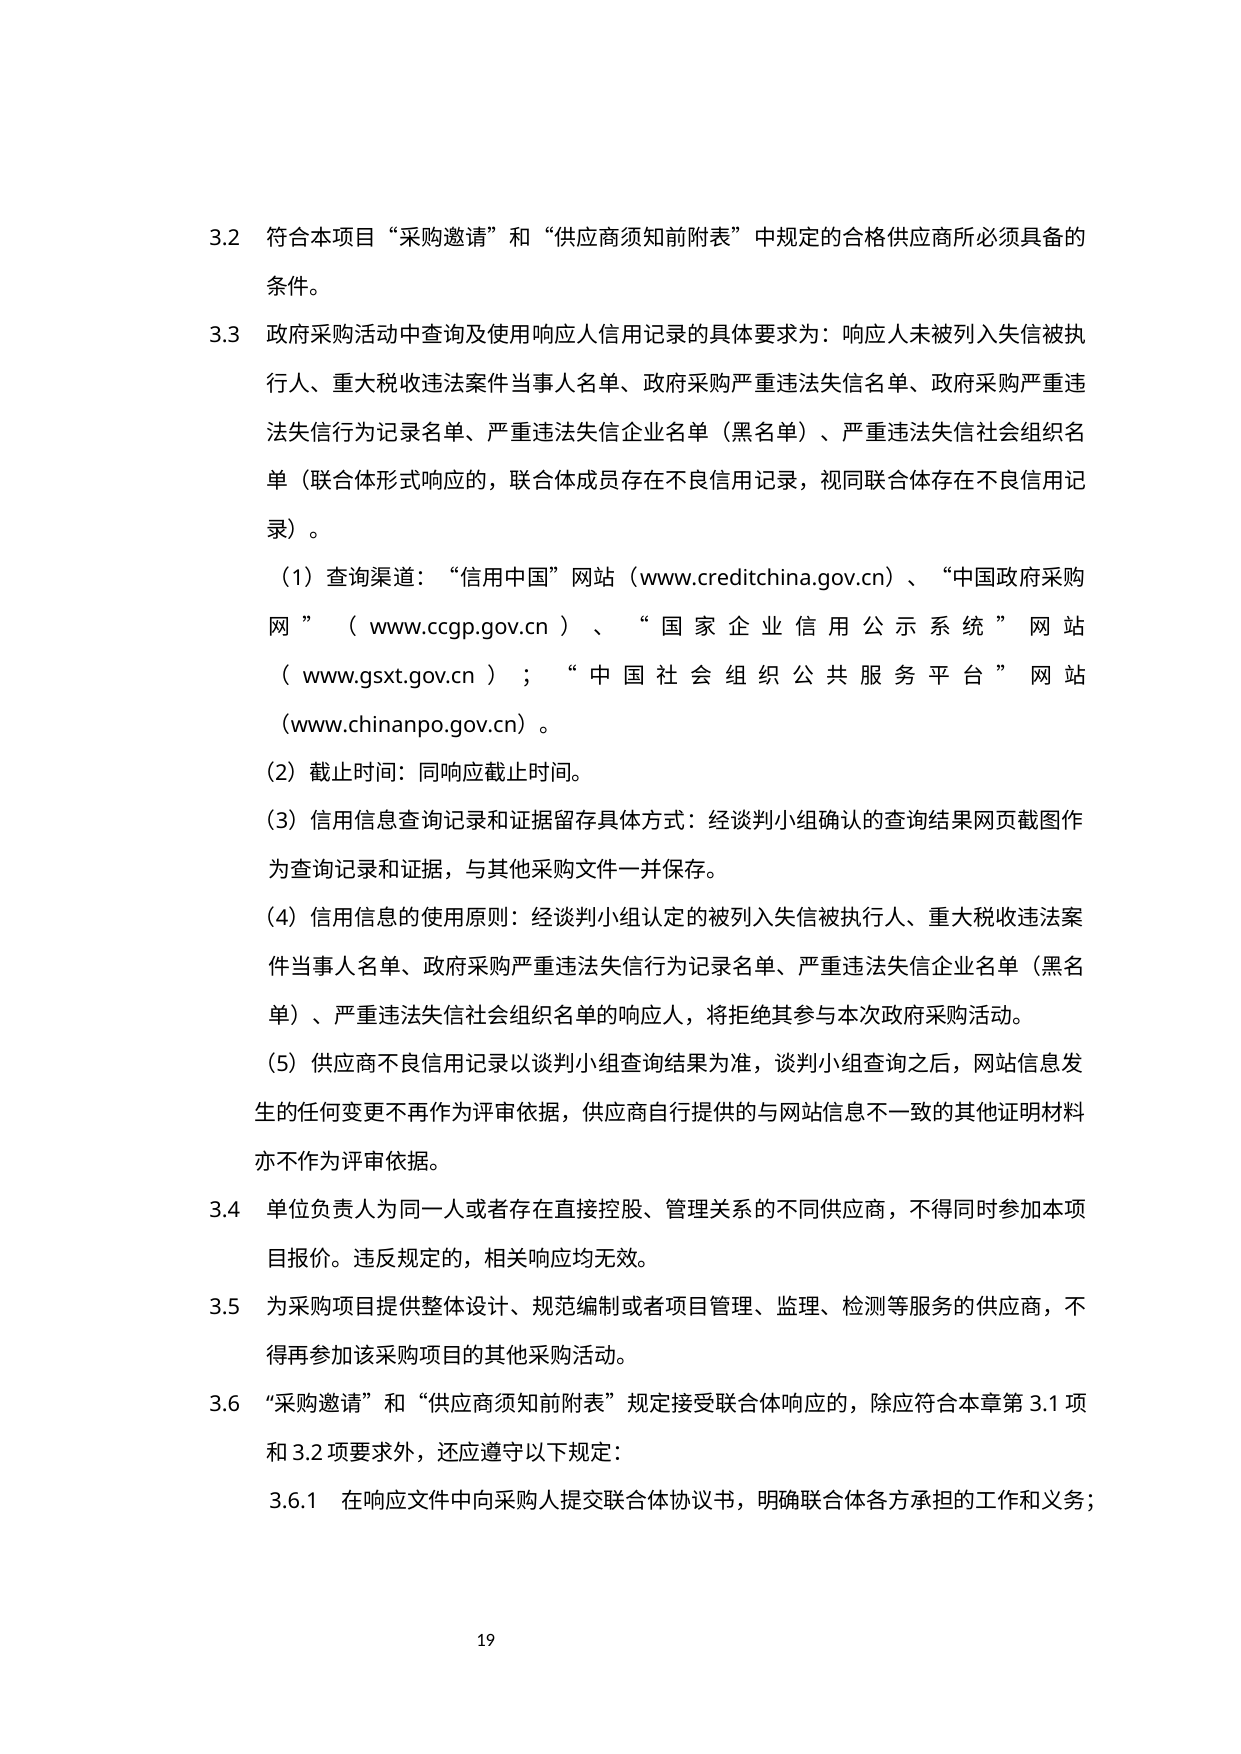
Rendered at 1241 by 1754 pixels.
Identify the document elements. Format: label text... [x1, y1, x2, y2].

list 为采购项目提供整体设计、规范编制或者项目管理、监理、检测等服务的供应商，不得再参加该采购项目的其他采购活动。 [209, 1289, 1087, 1370]
list 符合本项目“采购邀请”和“供应商须知前附表”中规定的合格供应商所必须具备的条件。 [209, 219, 1087, 301]
list 政府采购活动中查询及使用响应人信用记录的具体要求为：响应人未被列入失信被执行人、重大税收违法案件当事人名单、政府采购严重违法失信名单、政府采购严重违法失信行为记录名单、严重违法失信企业名单（黑名单）、严重违法失信社会组织名单（联合体形式响应的，联合体成员存在不良信用记录，视同联合体存在不良信用记录）。 [209, 317, 1087, 544]
list （5）供应商不良信用记录以谈判小组查询结果为准，谈判小组查询之后，网站信息发生的任何变更不再作为评审依据，供应商自行提供的与网站信息不一致的其他证明材料亦不作为评审依据。 [254, 1046, 1087, 1176]
list （3）信用信息查询记录和证据留存具体方式：经谈判小组确认的查询结果网页截图作为查询记录和证据，与其他采购文件一并保存。 [253, 803, 1087, 884]
list 单位负责人为同一人或者存在直接控股、管理关系的不同供应商，不得同时参加本项目报价。违反规定的，相关响应均无效。 [209, 1192, 1087, 1273]
list （2）截止时间：同响应截止时间。 [209, 754, 1087, 787]
list “采购邀请”和“供应商须知前附表”规定接受联合体响应的，除应符合本章第3.1项和3.2项要求外，还应遵守以下规定： [209, 1386, 1087, 1467]
list 3.6.1 在响应文件中向采购人提交联合体协议书，明确联合体各方承担的工作和义务； [269, 1483, 1087, 1515]
list （1）查询渠道：“信用中国”网站（www.creditchina.gov.cn）、“中国政府采购网”（www.ccgp.gov.cn）、“国家企业信用公示系统”网站（www.gsxt.gov.cn）；“中国社会组织公共服务平台”网站（www.chinanpo.gov.cn）。 [269, 560, 1087, 739]
list （4）信用信息的使用原则：经谈判小组认定的被列入失信被执行人、重大税收违法案件当事人名单、政府采购严重违法失信行为记录名单、严重违法失信企业名单（黑名单）、严重违法失信社会组织名单的响应人，将拒绝其参与本次政府采购活动。 [253, 900, 1087, 1030]
